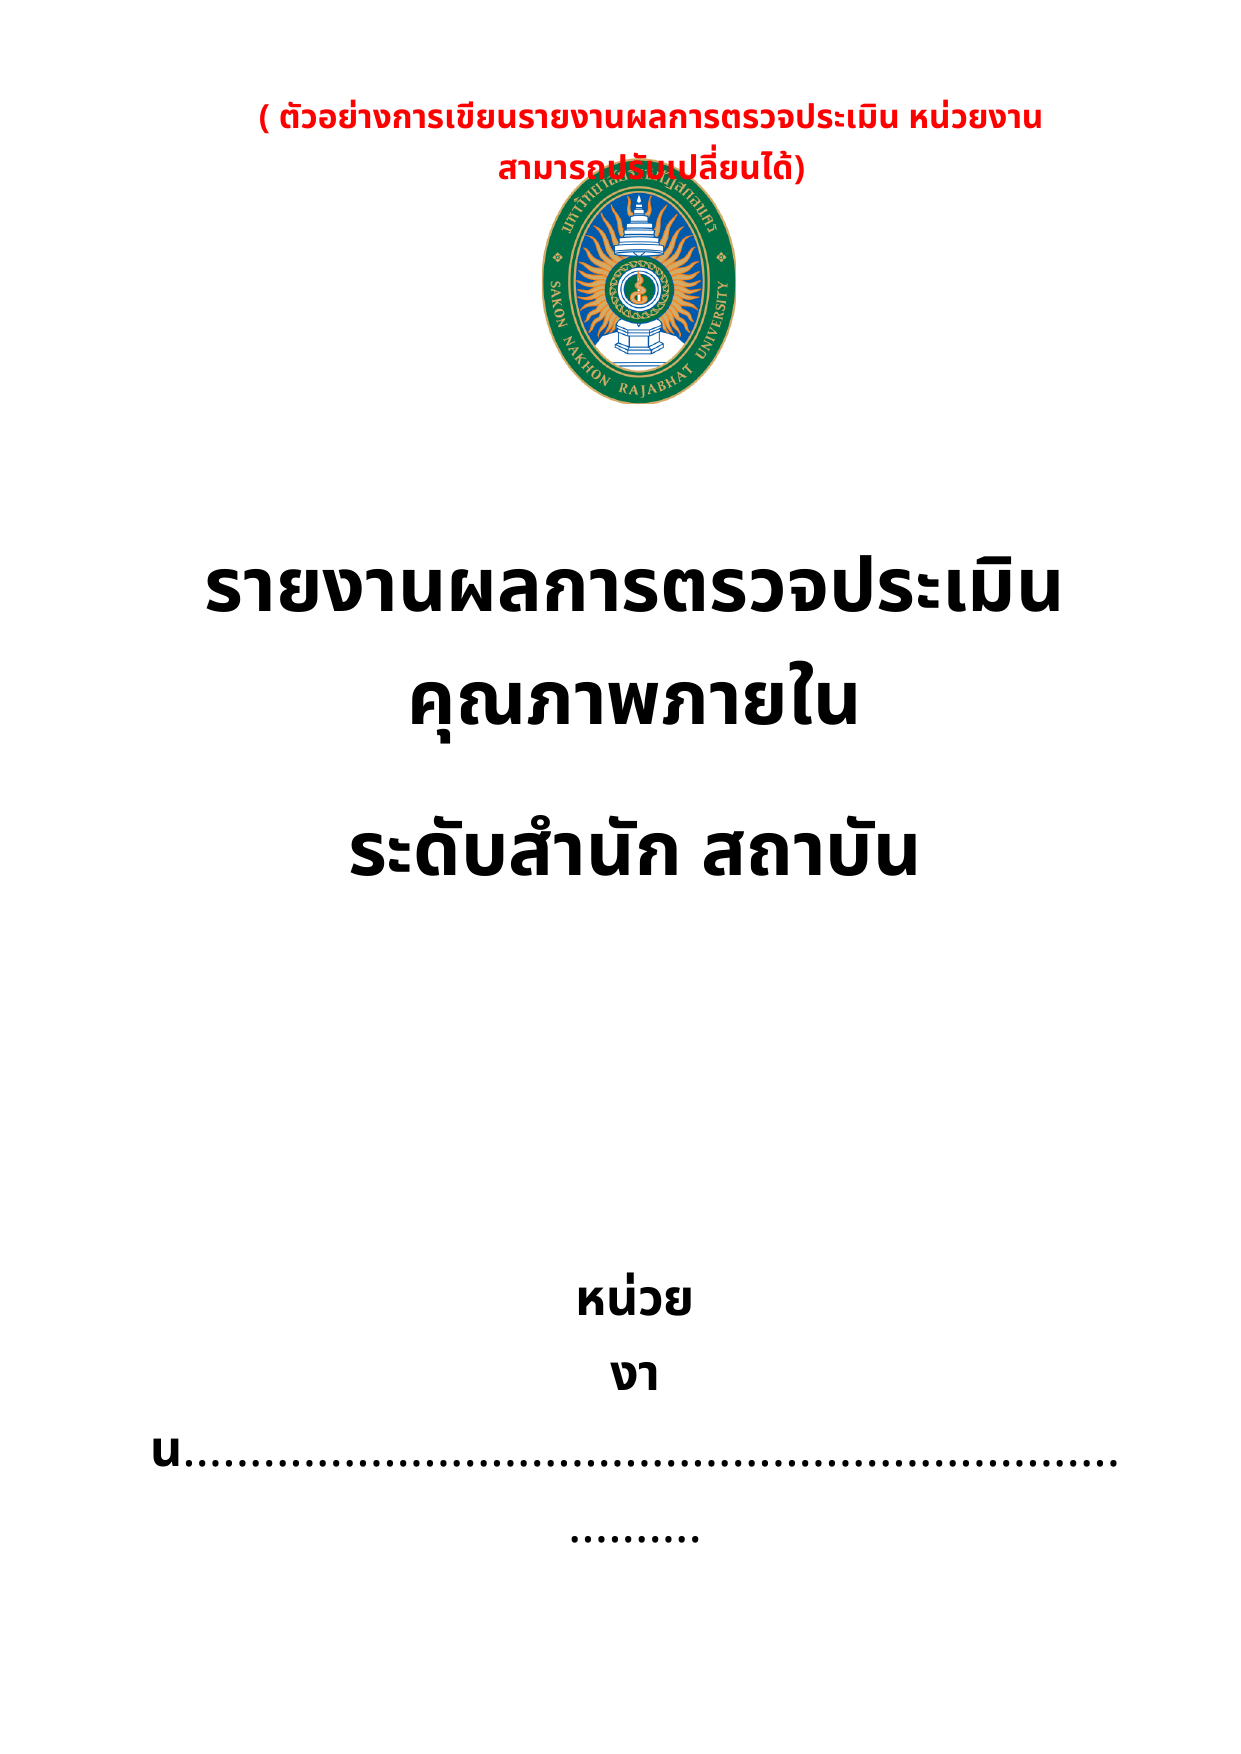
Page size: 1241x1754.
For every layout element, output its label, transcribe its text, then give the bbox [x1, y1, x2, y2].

text ระดับสำนัก สถาบัน [148, 796, 1122, 909]
text รายงานผลการตรวจประเมินคุณภาพภายใน [148, 531, 1122, 758]
text หน่วยงาน................................................................................ [148, 1262, 1122, 1557]
picture [541, 158, 736, 402]
